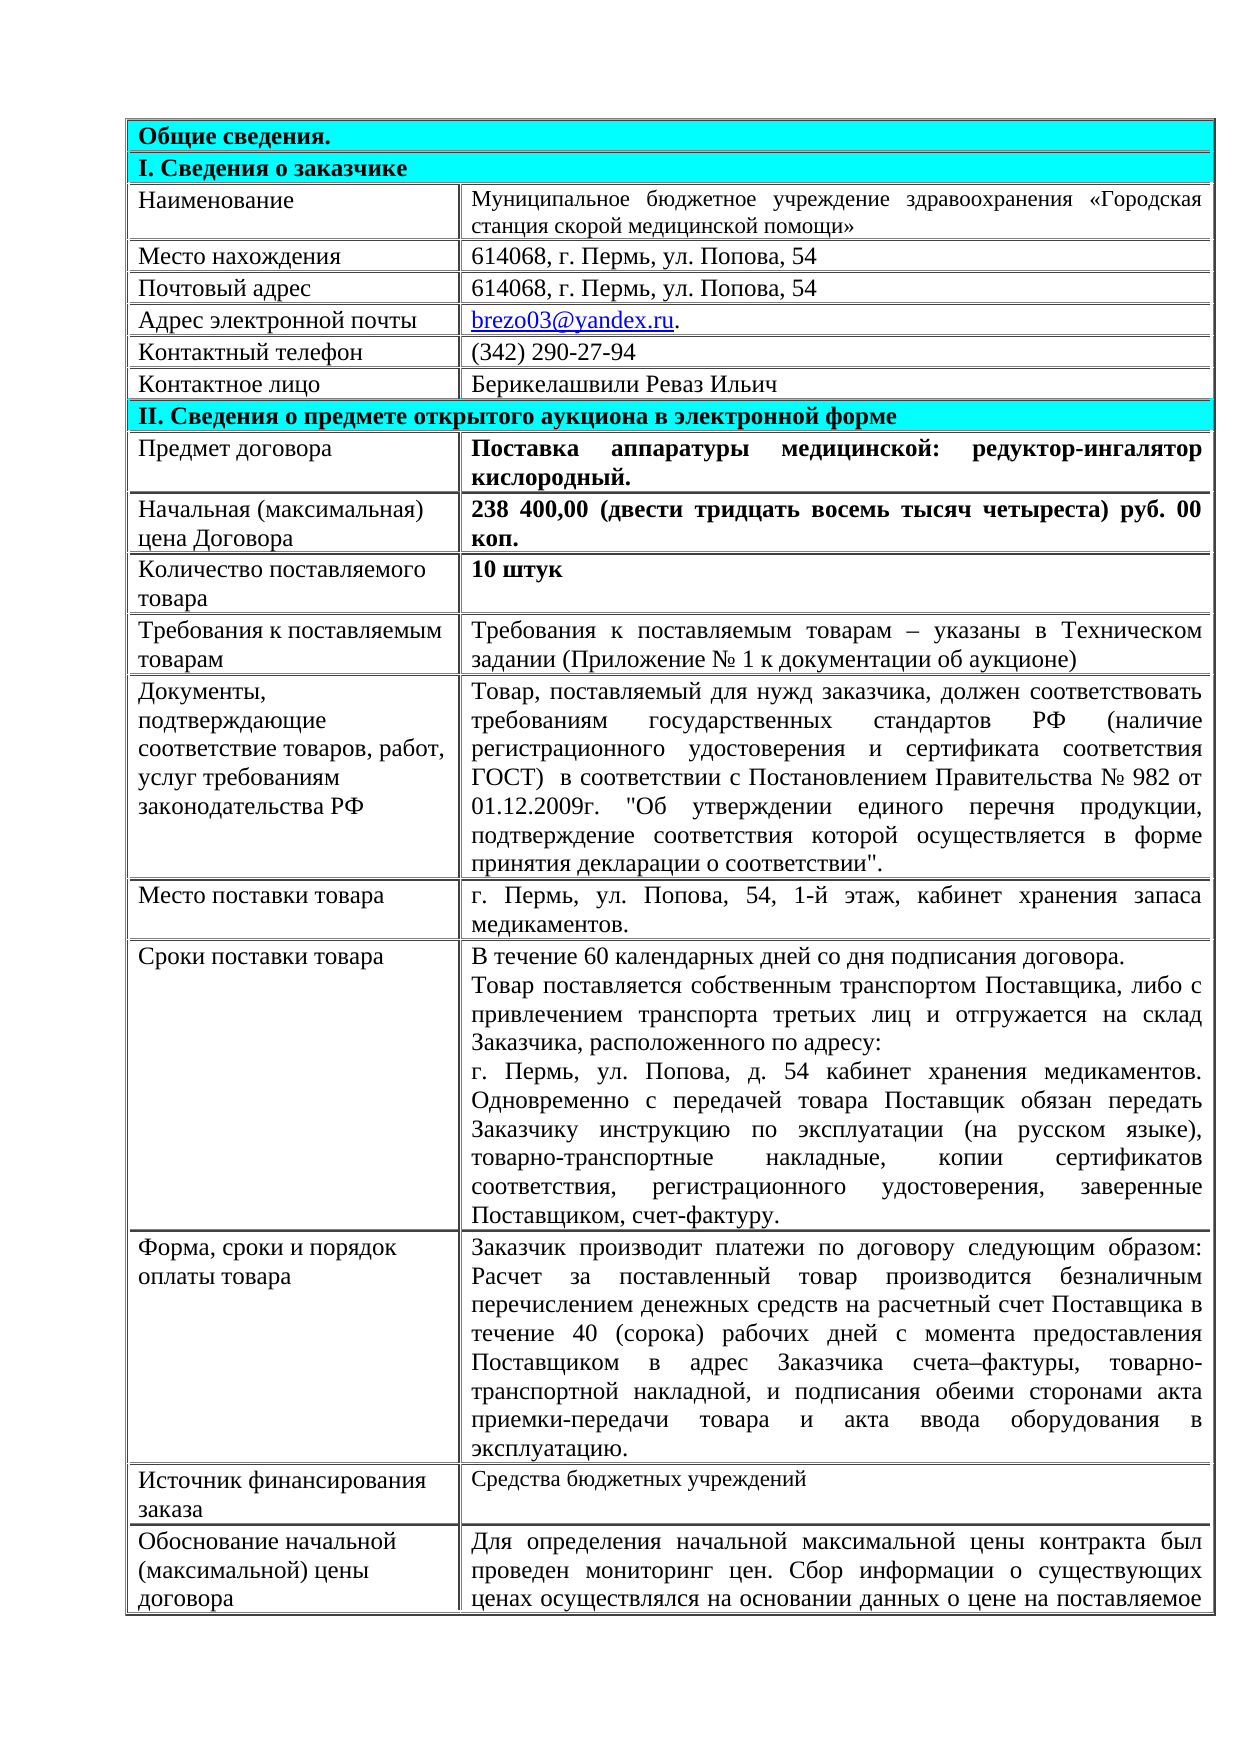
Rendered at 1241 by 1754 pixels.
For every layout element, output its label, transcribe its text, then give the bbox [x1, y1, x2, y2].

table_cell Товар, поставляемый для нужд заказчика, должен соответствовать требованиям государственных стандартов РФ (наличие регистрационного удостоверения и сертификата соответствия ГОСТ) в соответствии с Постановлением Правительства № 982 от 01.12.2009г. "Об утверждении единого перечня продукции, подтверждение соответствия которой осуществляется в форме принятия декларации о соответствии". [462, 673, 1213, 877]
table_cell Муниципальное бюджетное учреждение здравоохранения «Городская станция скорой медицинской помощи» [462, 182, 1213, 238]
table_cell 238 400,00 (двести тридцать восемь тысяч четыреста) руб. 00 коп. [462, 491, 1214, 551]
table_cell . Пермь, ул. Попова, 54 [462, 270, 1213, 302]
table_cell Поставка аппаратуры медицинской: редуктор-ингалятор кислородный. [462, 430, 1213, 491]
table_cell Количество поставляемого товара [127, 551, 460, 612]
table_cell Место поставки товара [128, 877, 459, 938]
table_cell Заказчик производит платежи по договору следующим образом: Расчет за поставленный товар производится безналичным перечислением денежных средств на расчетный счет Поставщика в течение 40 (сорока) рабочих дней с момента предоставления Поставщиком в адрес Заказчика счета–фактуры, товарно-транспортной накладной, и подписания обеими сторонами акта приемки-передачи товара и акта ввода оборудования в эксплуатацию. [462, 1229, 1213, 1462]
table_cell II. Сведения о предмете открытого аукциона в электронной форме [128, 398, 1213, 430]
table_cell Предмет договора [128, 430, 459, 491]
table_cell Требования к поставляемым товарам [128, 612, 459, 673]
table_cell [460, 1523, 1213, 1612]
table_cell (342) 290-27-94 [462, 334, 1213, 366]
table_cell Почтовый адрес [128, 270, 459, 302]
table_cell Средства бюджетных учреждений [462, 1462, 1213, 1523]
table_cell Требования к поставляемым товарам – указаны в Техническом задании (Приложение № 1 к документации об аукционе) [462, 612, 1213, 673]
table_cell Документы, подтверждающие соответствие товаров, работ, услуг требованиям законодательства РФ [128, 673, 459, 877]
table_cell 10 штук [460, 551, 1214, 612]
table_cell г. Пермь, ул. Попова, 54, 1-й этаж, кабинет хранения запаса медикаментов. [462, 877, 1213, 938]
table_cell Сроки поставки товара [128, 938, 459, 1229]
table_cell Берикелашвили Реваз Ильич [462, 366, 1213, 398]
table_cell Адрес электронной почты [128, 302, 459, 334]
table_cell Место нахождения [128, 238, 459, 270]
table_cell . Пермь, ул. Попова, 54 [462, 238, 1213, 270]
table_cell Начальная (максимальная) цена Договора [127, 491, 458, 551]
table_cell Форма, сроки и порядок оплаты товара [128, 1229, 458, 1462]
table_cell brezo03@yandex.ru. [462, 302, 1213, 334]
table_cell Контактное лицо [128, 366, 459, 398]
table_header Общие сведения. [128, 121, 1213, 150]
table_cell В течение 60 календарных дней со дня подписания договора. Товар поставляется собственным транспортом Поставщика, либо с привлечением транспорта третьих лиц и отгружается на склад Заказчика, расположенного по адресу: г. Пермь, ул. Попова, д. 54 кабинет хранения медикаментов. Одновременно с передачей товара Поставщик обязан передать Заказчику инструкцию по эксплуатации (на русском языке), товарно-транспортные накладные, копии сертификатов соответствия, регистрационного удостоверения, заверенные Поставщиком, счет-фактуру. [462, 938, 1213, 1229]
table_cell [128, 1523, 460, 1612]
table_cell Контактный телефон [128, 334, 459, 366]
table_cell Наименование [128, 182, 459, 238]
table_cell I. Сведения о заказчике [128, 150, 1213, 182]
table_cell Источник финансирования заказа [128, 1462, 459, 1523]
